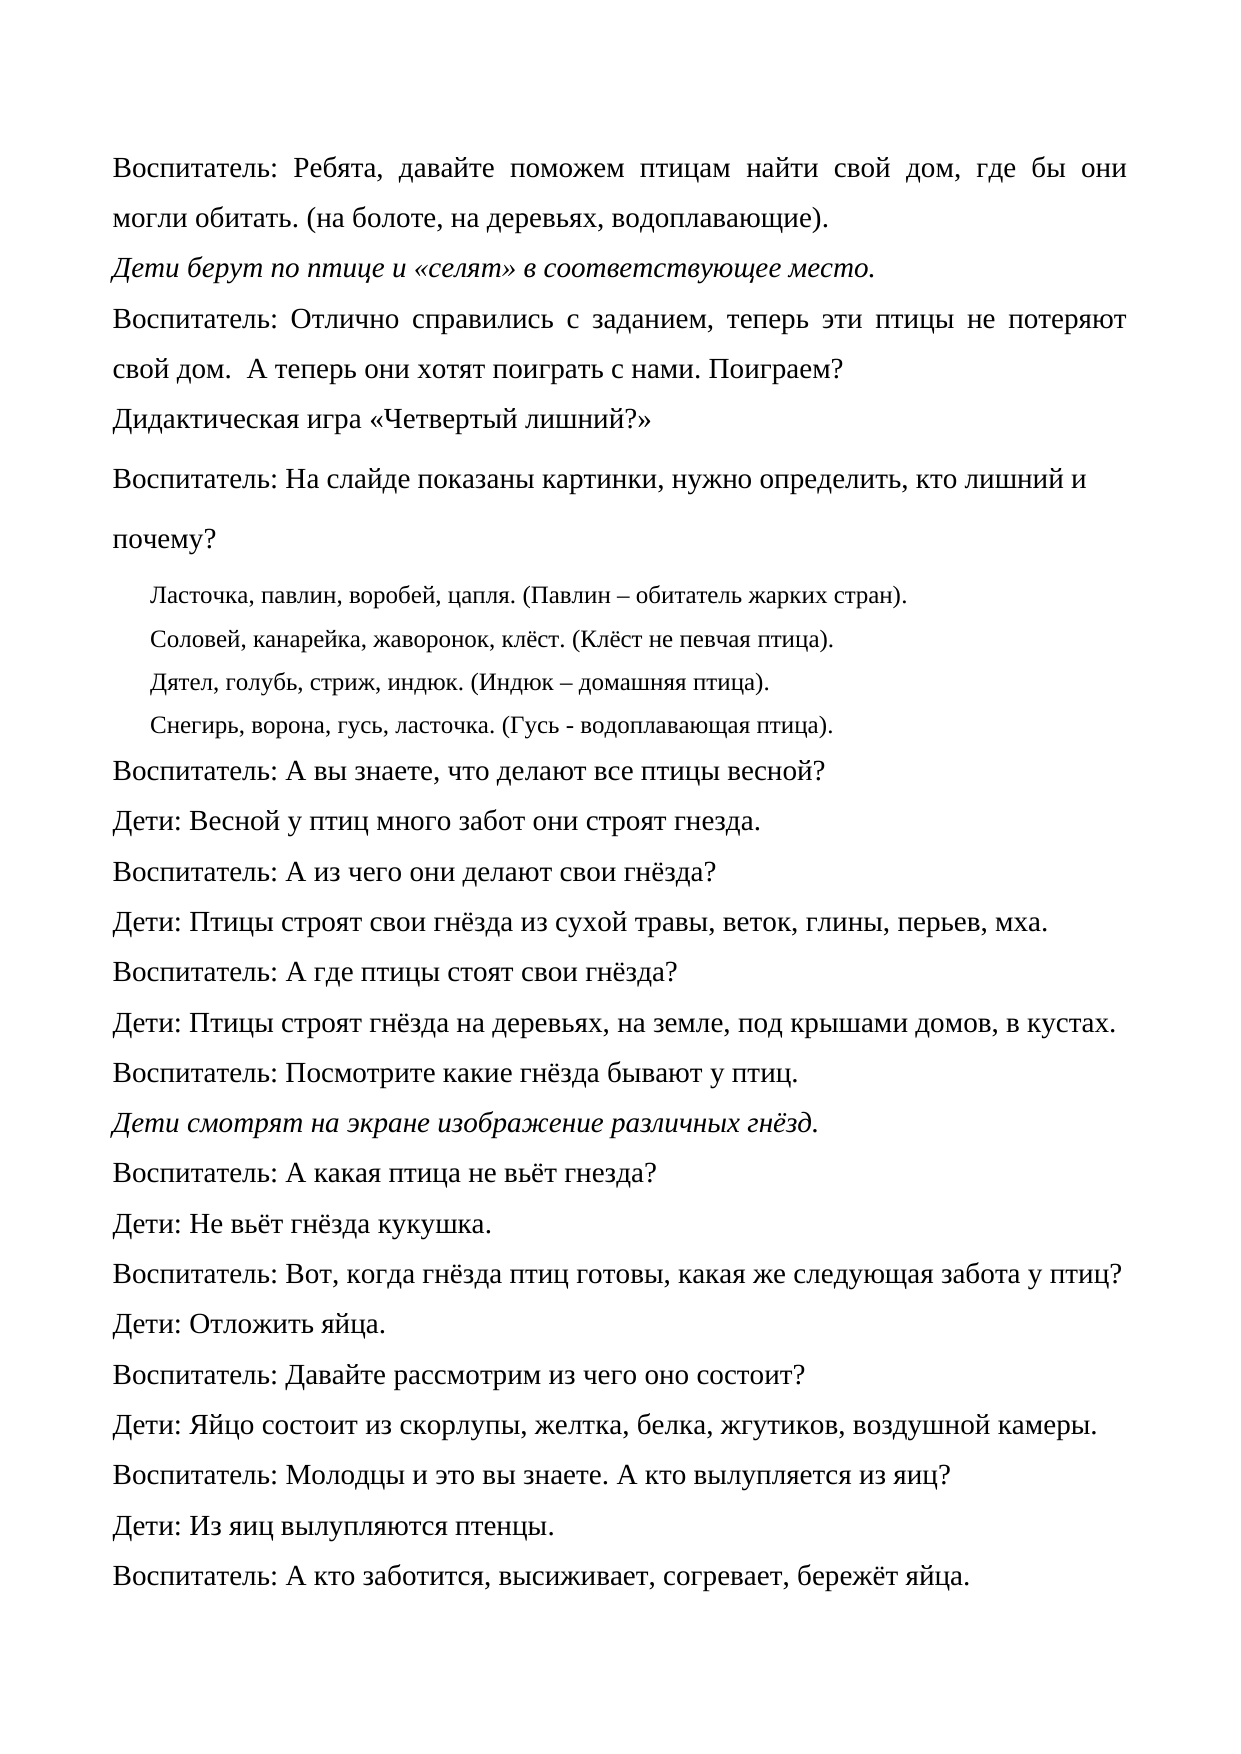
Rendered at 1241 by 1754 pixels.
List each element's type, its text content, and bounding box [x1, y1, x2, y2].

text почему? [112, 521, 1128, 554]
text Воспитатель: Вот, когда гнёзда птиц готовы, какая же следующая забота у птиц? [112, 1256, 1128, 1290]
text Воспитатель: Молодцы и это вы знаете. А кто вылупляется из яиц? [112, 1457, 1128, 1491]
text Воспитатель: А какая птица не вьёт гнезда? [112, 1156, 1128, 1189]
text Соловей, канарейка, жаворонок, клёст. (Клёст не певчая птица). [112, 624, 1128, 652]
text Воспитатель: Посмотрите какие гнёзда бывают у птиц. [112, 1055, 1128, 1088]
text Воспитатель: А кто заботится, высиживает, согревает, бережёт яйца. [112, 1558, 1128, 1592]
text Воспитатель: Отлично справились с заданием, теперь эти птицы не потеряют свой дом. А теперь они хотят поиграть с нами. Поиграем? [112, 301, 1128, 385]
text Дидактическая игра «Четвертый лишний?» [112, 402, 1128, 435]
text Дети: Из яиц вылупляются птенцы. [112, 1508, 1128, 1541]
text Дети смотрят на экране изображение различных гнёзд. [112, 1105, 1128, 1139]
text Дети: Отложить яйца. [112, 1307, 1128, 1340]
text Дети: Птицы строят свои гнёзда из сухой травы, веток, глины, перьев, мха. [112, 904, 1128, 938]
text Дети берут по птице и «селят» в соответствующее место. [112, 251, 1128, 284]
text Воспитатель: Ребята, давайте поможем птицам найти свой дом, где бы они могли обитать. (на болоте, на деревьях, водоплавающие). [112, 150, 1128, 234]
text Ласточка, павлин, воробей, цапля. (Павлин – обитатель жарких стран). [112, 581, 1128, 609]
text Воспитатель: А вы знаете, что делают все птицы весной? [112, 753, 1128, 787]
text Воспитатель: На слайде показаны картинки, нужно определить, кто лишний и [112, 461, 1128, 495]
text Воспитатель: Давайте рассмотрим из чего оно состоит? [112, 1357, 1128, 1390]
text Снегирь, ворона, гусь, ласточка. (Гусь - водоплавающая птица). [112, 710, 1128, 739]
text Дети: Не вьёт гнёзда кукушка. [112, 1206, 1128, 1239]
text Дети: Весной у птиц много забот они строят гнезда. [112, 803, 1128, 837]
text Дети: Птицы строят гнёзда на деревьях, на земле, под крышами домов, в кустах. [112, 1005, 1128, 1038]
text Дети: Яйцо состоит из скорлупы, желтка, белка, жгутиков, воздушной камеры. [112, 1407, 1128, 1441]
text Воспитатель: А из чего они делают свои гнёзда? [112, 854, 1128, 887]
text Воспитатель: А где птицы стоят свои гнёзда? [112, 954, 1128, 988]
text Дятел, голубь, стриж, индюк. (Индюк – домашняя птица). [112, 667, 1128, 696]
